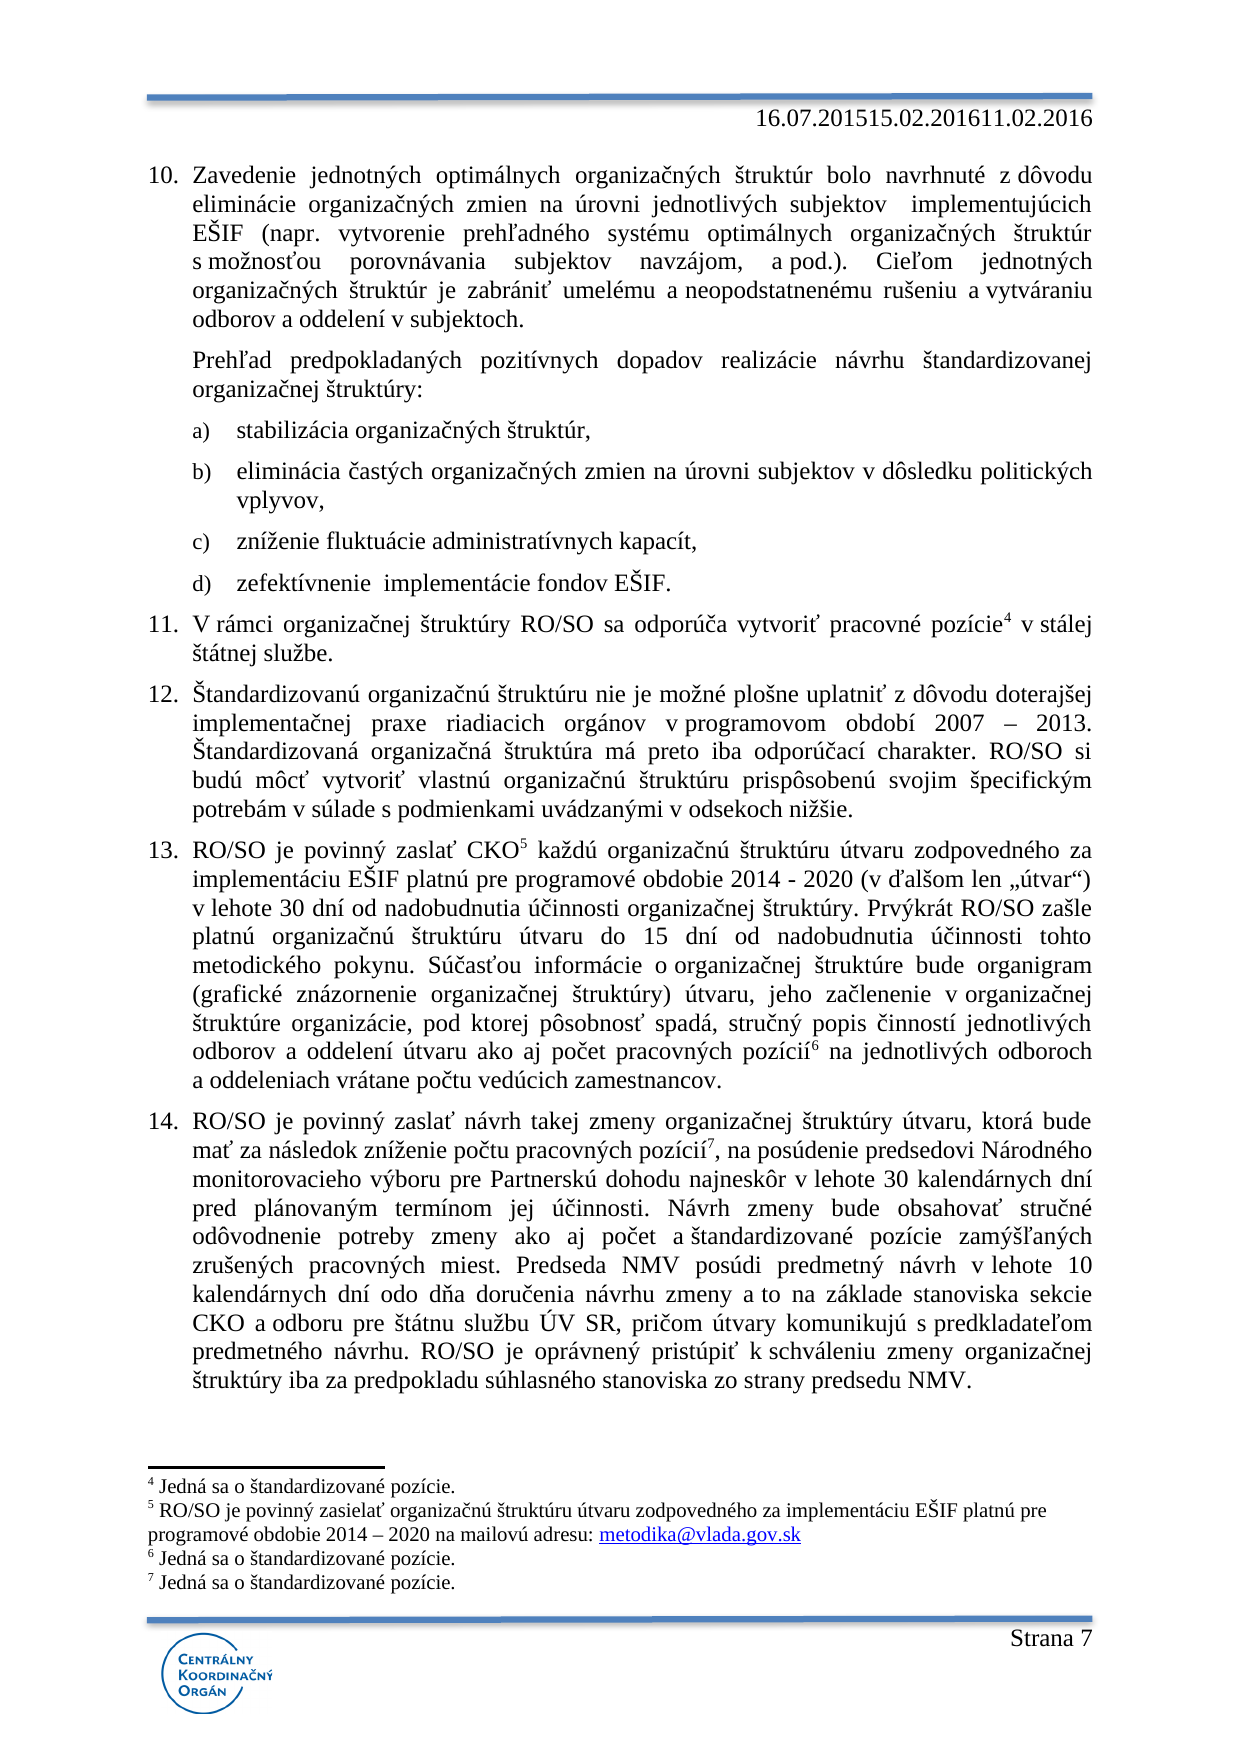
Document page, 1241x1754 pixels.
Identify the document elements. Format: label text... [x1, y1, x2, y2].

list RO/SO je povinný zaslať CKO každú organizačnú štruktúru útvaru zodpovedného za implementáciu EŠIF platnú pre programové obdobie 2014 - 2020 (v ďalšom len „útvar“) v lehote 30 dní od nadobudnutia účinnosti organizačnej štruktúry. Prvýkrát RO/SO zašle platnú organizačnú štruktúru útvaru do 15 dní od nadobudnutia účinnosti tohto metodického pokynu. Súčasťou informácie o organizačnej štruktúre bude organigram (grafické znázornenie organizačnej štruktúry) útvaru, jeho začlenenie v organizačnej štruktúre organizácie, pod ktorej pôsobnosť spadá, stručný popis činností jednotlivých odborov a oddelení útvaru ako aj počet pracovných pozícií na jednotlivých odboroch a oddeleniach vrátane počtu vedúcich zamestnancov. [148, 835, 1092, 1094]
list eliminácia častých organizačných zmien na úrovni subjektov v dôsledku politických vplyvov, [192, 456, 1092, 514]
list V rámci organizačnej štruktúry RO/SO sa odporúča vytvoriť pracovné pozície v stálej štátnej službe. [148, 609, 1092, 666]
list Zavedenie jednotných optimálnych organizačných štruktúr bolo navrhnuté z dôvodu eliminácie organizačných zmien na úrovni jednotlivých subjektov implementujúcich EŠIF (napr. vytvorenie prehľadného systému optimálnych organizačných štruktúr s možnosťou porovnávania subjektov navzájom, a pod.). Cieľom jednotných organizačných štruktúr je zabrániť umelému a neopodstatnenému rušeniu a vytváraniu odborov a oddelení v subjektoch. [148, 160, 1092, 333]
picture [159, 1631, 272, 1713]
text Prehľad predpokladaných pozitívnych dopadov realizácie návrhu štandardizovanej organizačnej štruktúry: [192, 345, 1092, 403]
list zefektívnenie implementácie fondov EŠIF. [192, 568, 1092, 596]
list Štandardizovanú organizačnú štruktúru nie je možné plošne uplatniť z dôvodu doterajšej implementačnej praxe riadiacich orgánov v programovom období 2007 – 2013. Štandardizovaná organizačná štruktúra má preto iba odporúčací charakter. RO/SO si budú môcť vytvoriť vlastnú organizačnú štruktúru prispôsobenú svojim špecifickým potrebám v súlade s podmienkami uvádzanými v odsekoch nižšie. [148, 679, 1092, 823]
list RO/SO je povinný zaslať návrh takej zmeny organizačnej štruktúry útvaru, ktorá bude mať za následok zníženie počtu pracovných pozícií, na posúdenie predsedovi Národného monitorovacieho výboru pre Partnerskú dohodu najneskôr v lehote 30 kalendárnych dní pred plánovaným termínom jej účinnosti. Návrh zmeny bude obsahovať stručné odôvodnenie potreby zmeny ako aj počet a štandardizované pozície zamýšľaných zrušených pracovných miest. Predseda NMV posúdi predmetný návrh v lehote 10 kalendárnych dní odo dňa doručenia návrhu zmeny a to na základe stanoviska sekcie CKO a odboru pre štátnu službu ÚV SR, pričom útvary komunikujú s predkladateľom predmetného návrhu. RO/SO je oprávnený pristúpiť k schváleniu zmeny organizačnej štruktúry iba za predpokladu súhlasného stanoviska zo strany predsedu NMV. [148, 1106, 1092, 1394]
list zníženie fluktuácie administratívnych kapacít, [192, 526, 1092, 555]
list stabilizácia organizačných štruktúr, [192, 415, 1092, 444]
